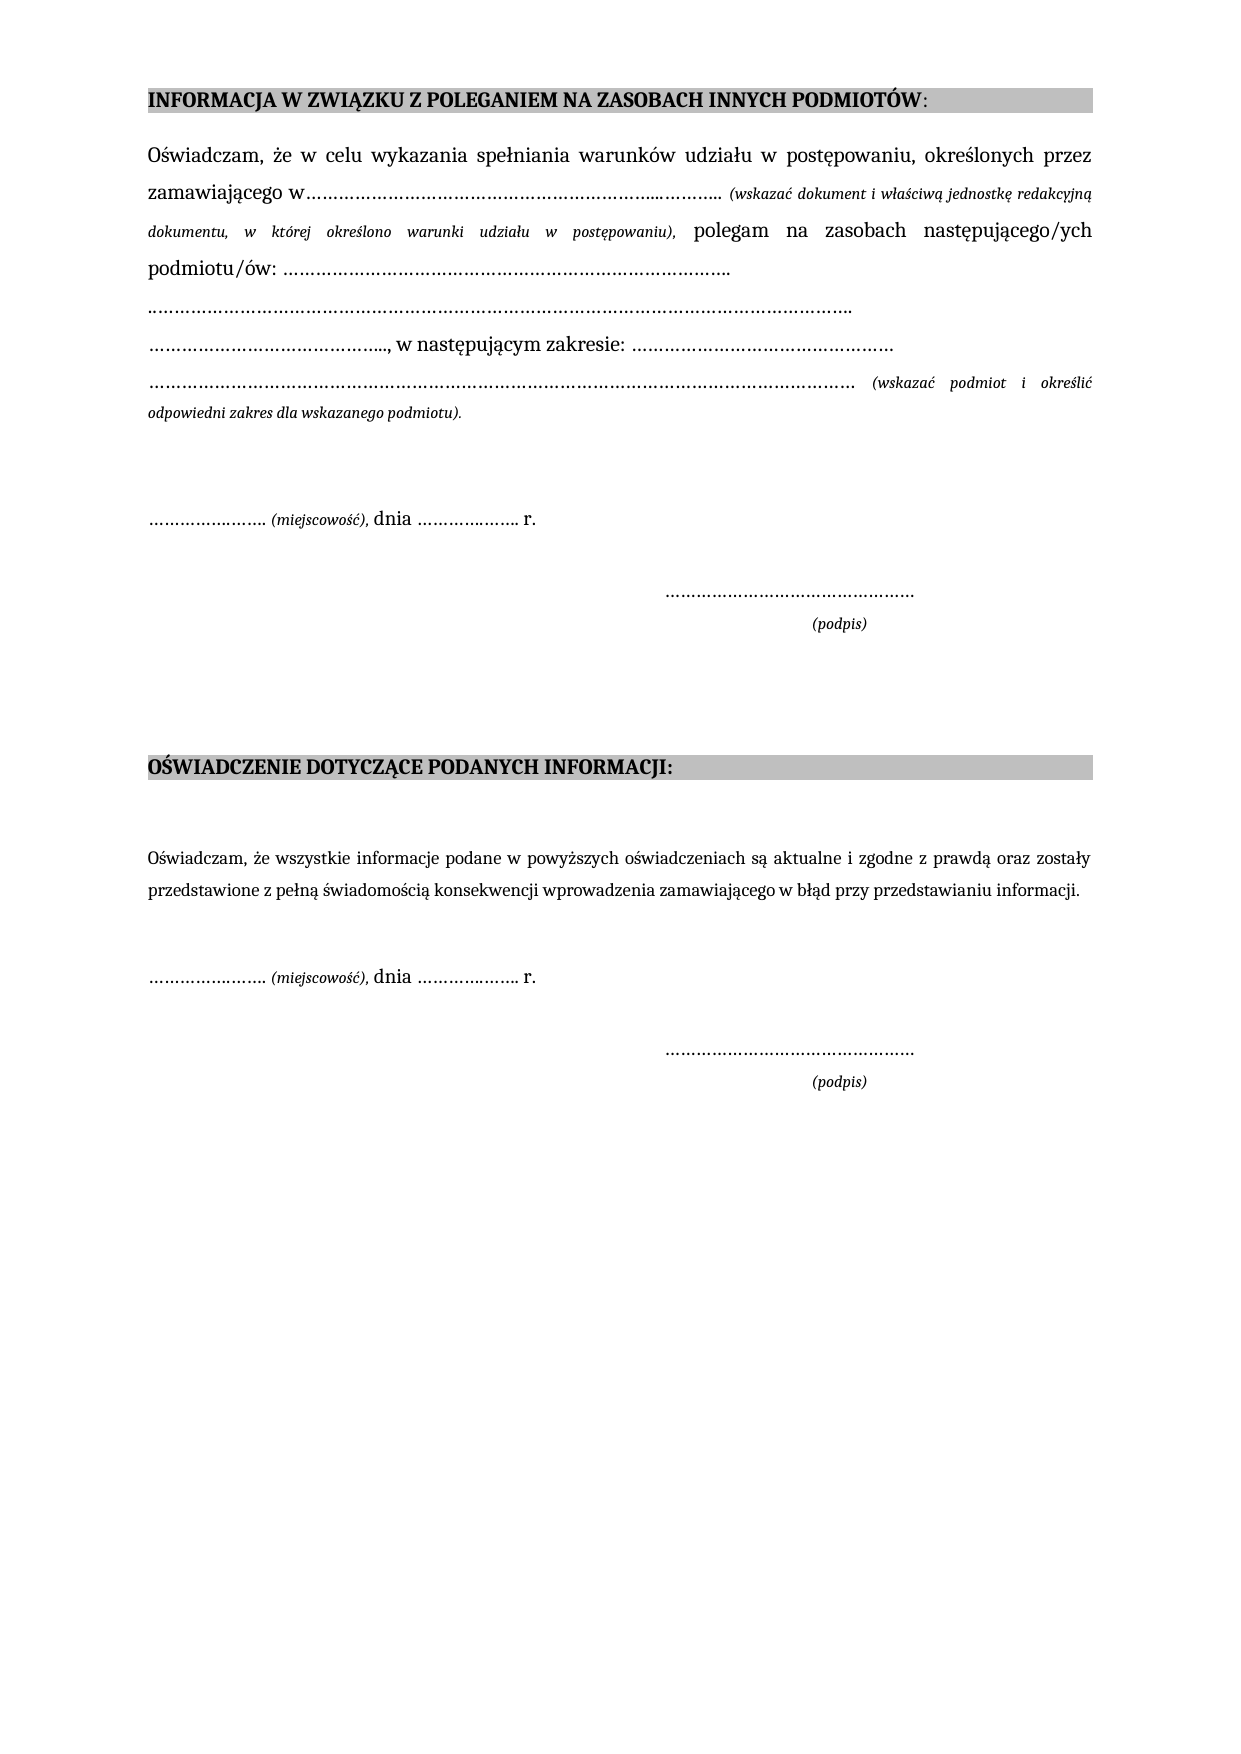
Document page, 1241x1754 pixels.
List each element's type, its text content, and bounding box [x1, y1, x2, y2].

text Oświadczam, że w celu wykazania spełniania warunków udziału w postępowaniu, określonych przez zamawiającego w………………………………………………………...……….. (wskazać dokument i właściwą jednostkę redakcyjną dokumentu, w której określono warunki udziału w postępowaniu), polegam na zasobach następującego/ych podmiotu/ów: ………………………………………………………………………. [148, 142, 1093, 281]
text ………………………………………… [148, 1036, 1093, 1060]
text Oświadczam, że wszystkie informacje podane w powyższych oświadczeniach są aktualne i zgodne z prawdą oraz zostały przedstawione z pełną świadomością konsekwencji wprowadzenia zamawiającego w błąd przy przedstawianiu informacji. [148, 847, 1093, 901]
text …………….……. (miejscowość), dnia ………….……. r. [148, 506, 1093, 530]
text ………………………………………… [148, 578, 1093, 602]
text INFORMACJA W ZWIĄZKU Z POLEGANIEM NA ZASOBACH INNYCH PODMIOTÓW: [148, 88, 1093, 113]
text (podpis) [738, 1072, 1093, 1091]
text ..……………………………………………………………………………………………………………….…………………………………….., w następującym zakresie: ………………………………………… [148, 293, 1093, 357]
text (podpis) [738, 614, 1093, 633]
text …………….……. (miejscowość), dnia ………….……. r. [148, 964, 1093, 988]
text OŚWIADCZENIE DOTYCZĄCE PODANYCH INFORMACJI: [148, 755, 1093, 780]
text ………………………………………………………………………………………………………………… (wskazać podmiot i określić odpowiedni zakres dla wskazanego podmiotu). [148, 369, 1093, 423]
